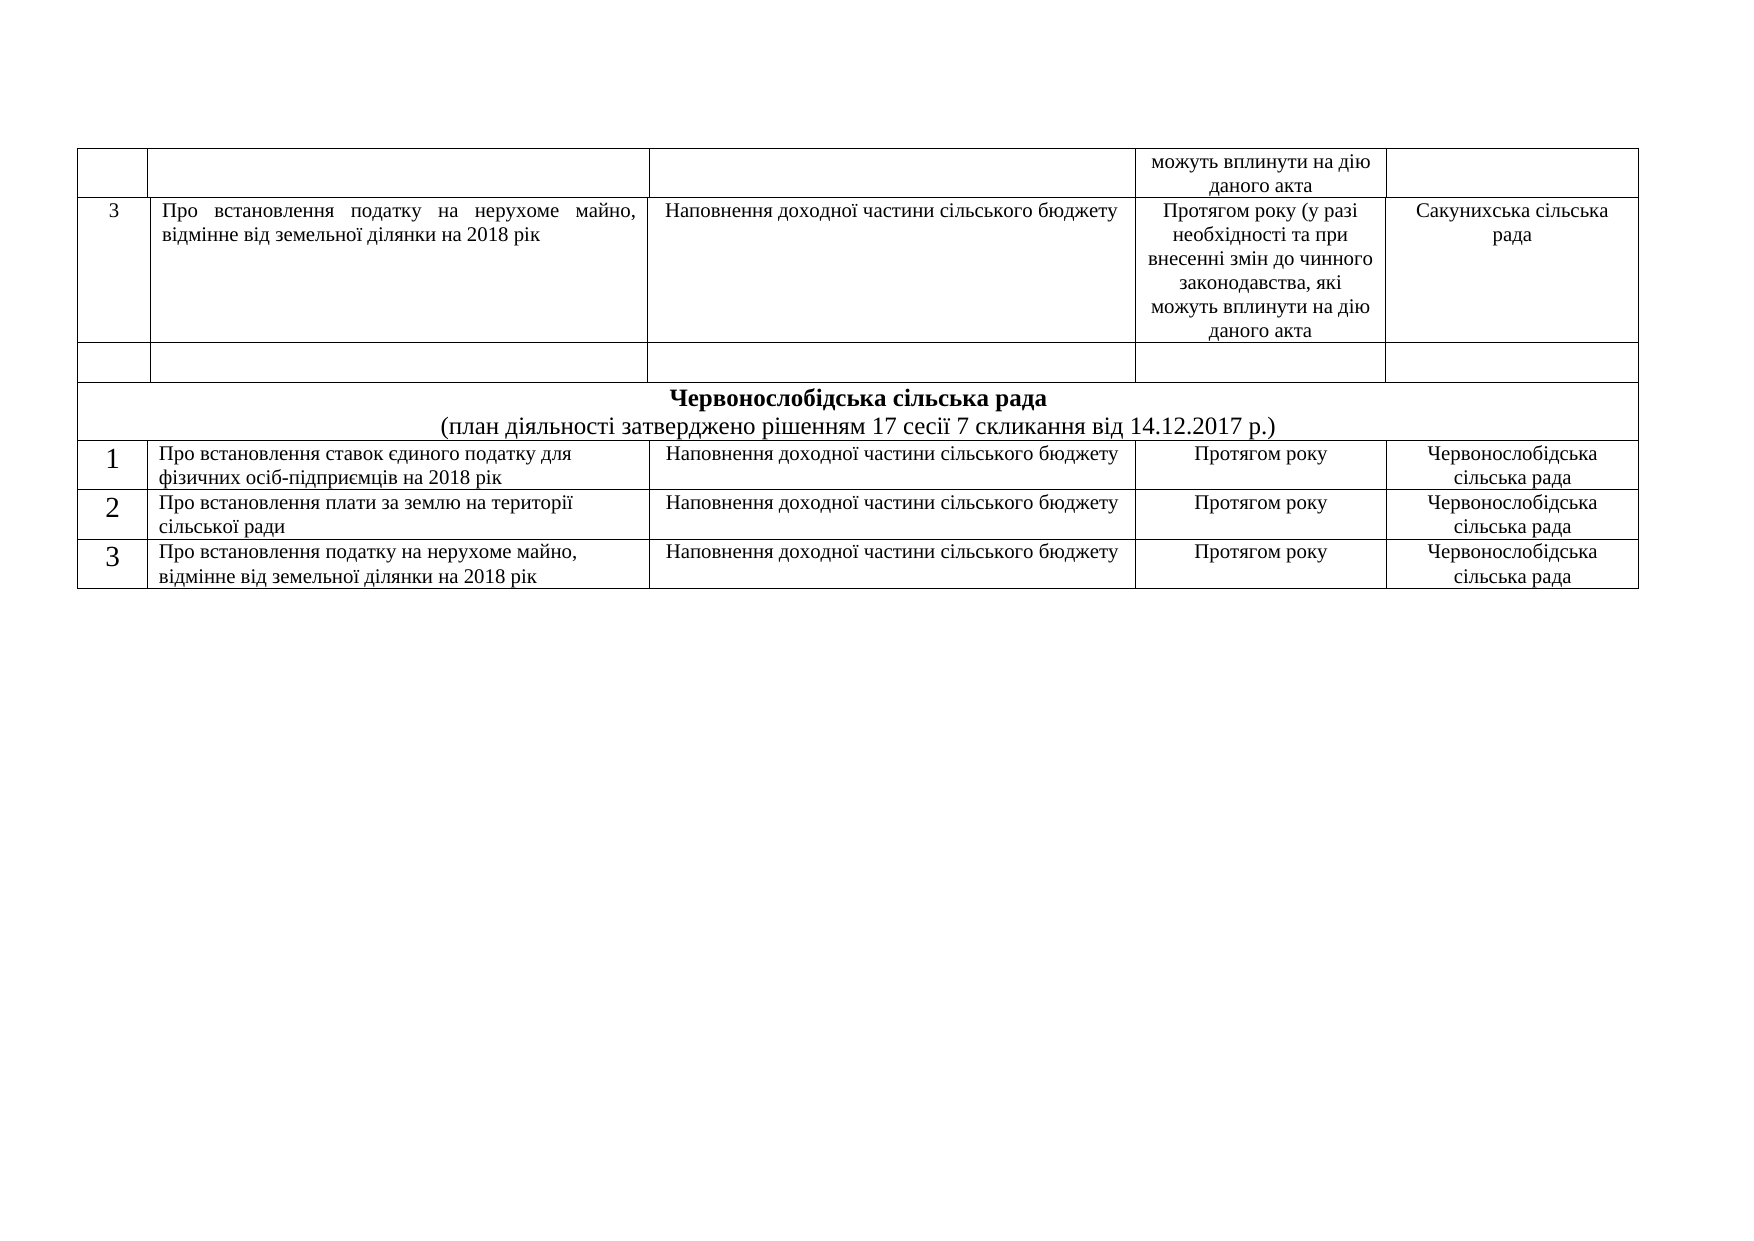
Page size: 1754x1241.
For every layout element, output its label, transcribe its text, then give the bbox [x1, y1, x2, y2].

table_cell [1387, 149, 1638, 197]
table_cell Червонослобідська сільська рада [1387, 540, 1638, 588]
table_cell 2 [78, 149, 147, 197]
table_cell [1136, 343, 1385, 382]
table_cell Протягом року [1136, 490, 1386, 538]
table_cell Протягом року (у разі необхідності та при внесенні змін до чинного законодавства, які можуть вплинути на дію даного акта [1136, 198, 1385, 342]
table_cell 1 [78, 441, 147, 489]
table_cell Наповнення доходної частини сільського бюджету [650, 490, 1135, 538]
table_cell Наповнення доходної частини сільського бюджету [650, 540, 1135, 588]
table_cell Про встановлення податку на нерухоме майно, відмінне від земельної ділянки на 2018 рік [148, 540, 649, 588]
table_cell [148, 149, 649, 197]
table_cell Наповнення доходної частини сільського бюджету [650, 441, 1135, 489]
table_cell [78, 343, 150, 382]
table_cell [650, 149, 1135, 197]
table_cell Сакунихська сільська рада [1386, 198, 1638, 342]
table_cell [1386, 343, 1638, 382]
table_cell [648, 343, 1135, 382]
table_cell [1136, 149, 1386, 197]
table_cell [151, 343, 647, 382]
table_cell Про встановлення ставок єдиного податку для фізичних осіб-підприємців на 2018 рік [148, 441, 649, 489]
table_cell Протягом року [1136, 441, 1386, 489]
table_cell Червонослобідська сільська рада (план діяльності затверджено рішенням 17 сесії 7 скликання від 14.12.2017 р.) [78, 383, 1638, 440]
table_cell 2 [78, 490, 147, 538]
table_cell Червонослобідська сільська рада [1387, 490, 1638, 538]
table_cell Про встановлення податку на нерухоме майно, відмінне від земельної ділянки на 2018 рік [151, 198, 647, 342]
table_cell 3 [78, 540, 147, 588]
table_cell Про встановлення плати за землю на території сільської ради [148, 490, 649, 538]
table_cell 3 [78, 198, 150, 342]
table_cell Наповнення доходної частини сільського бюджету [648, 198, 1135, 342]
table_cell Протягом року [1136, 540, 1386, 588]
table_cell Червонослобідська сільська рада [1387, 441, 1638, 489]
